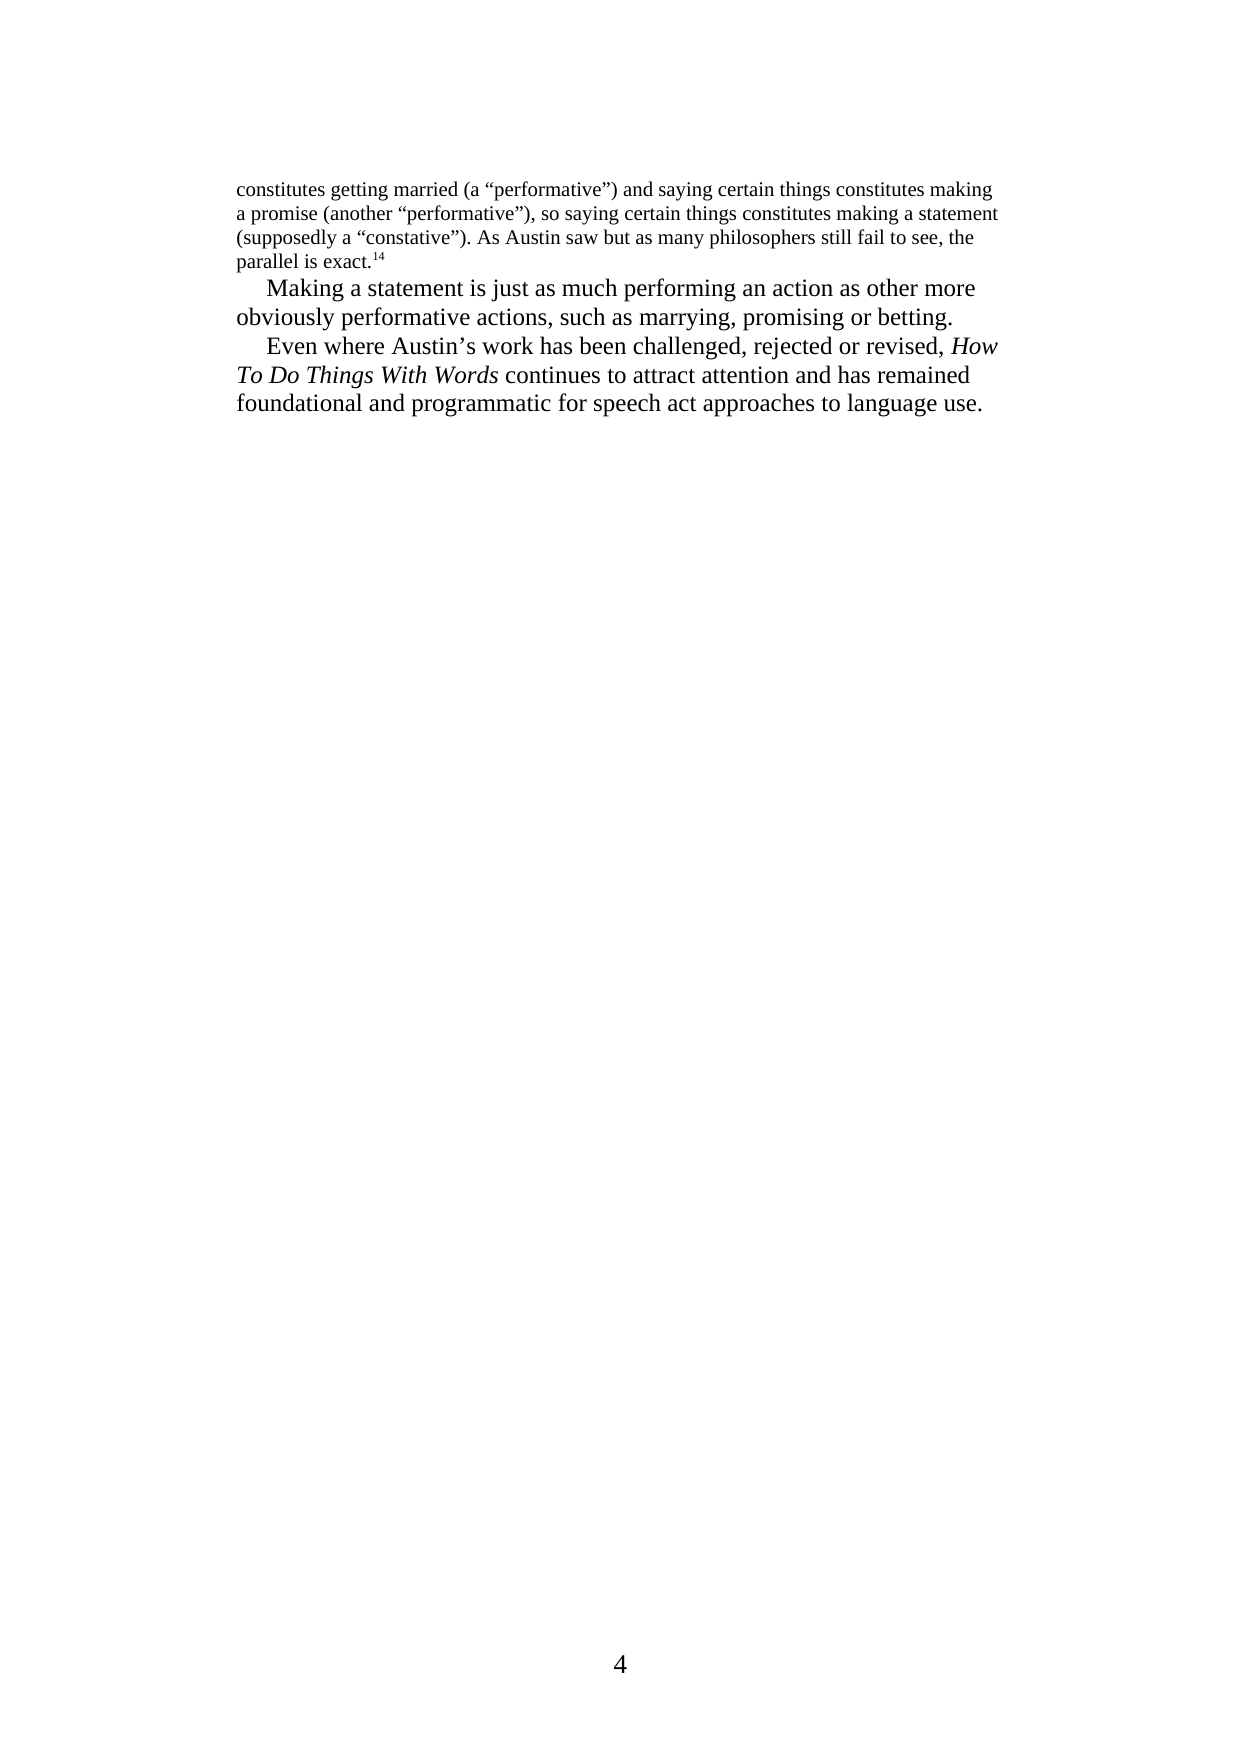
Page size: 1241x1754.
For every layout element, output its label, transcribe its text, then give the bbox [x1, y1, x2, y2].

text Making a statement is just as much performing an action as other more obviously performative actions, such as marrying, promising or betting. [236, 273, 1004, 331]
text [236, 177, 1004, 273]
text Even where Austin’s work has been challenged, rejected or revised, How To Do Things With Words continues to attract attention and has remained foundational and programmatic for speech act approaches to language use. [236, 331, 1004, 417]
